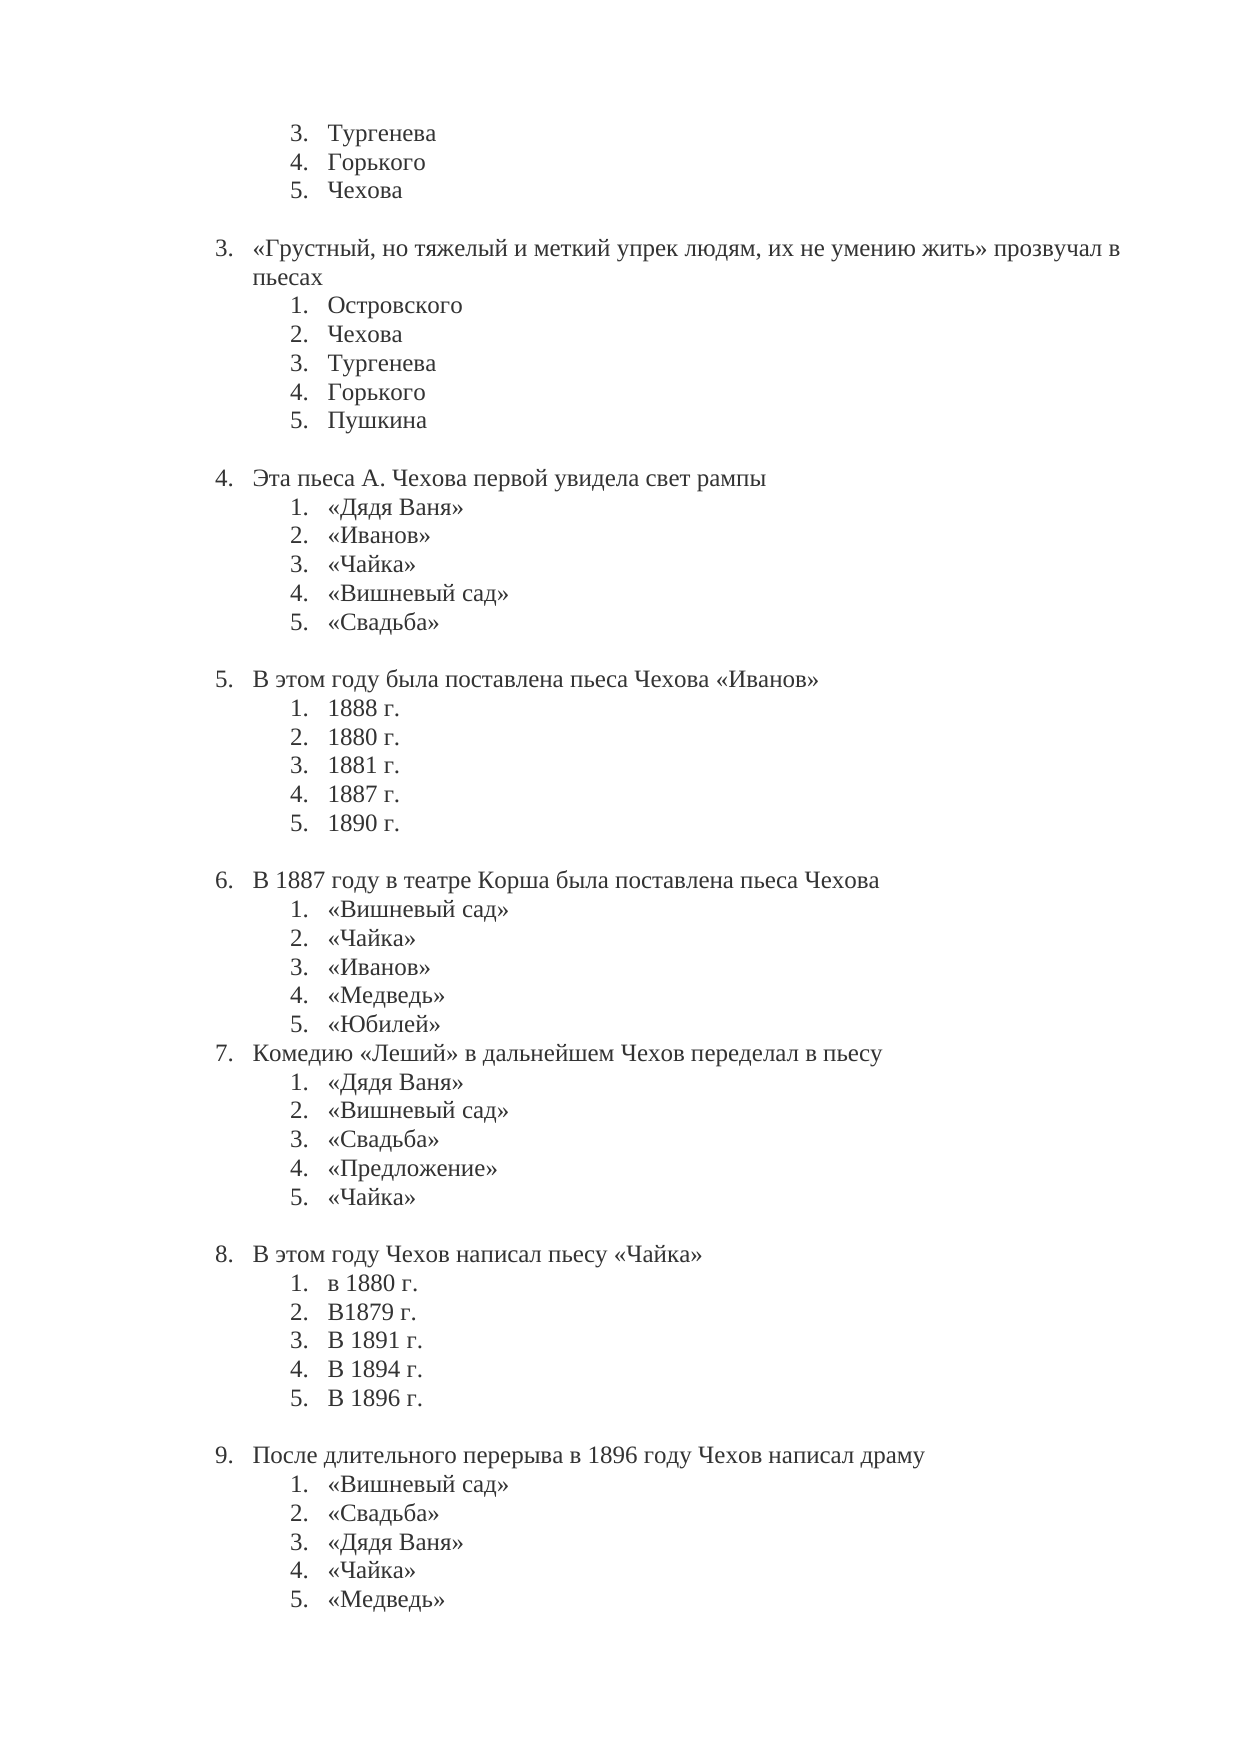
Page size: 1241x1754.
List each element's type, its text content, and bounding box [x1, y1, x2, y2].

list В этом году Чехов написал пьесу «Чайка» [215, 1239, 1152, 1268]
list «Свадьба» [290, 607, 1152, 636]
list После длительного перерыва в 1896 году Чехов написал драму [215, 1441, 1152, 1469]
list «Медведь» [290, 1584, 1152, 1613]
list «Вишневый сад» [290, 1096, 1152, 1124]
list «Юбилей» [290, 1009, 1152, 1038]
list 1881 г. [290, 751, 1152, 779]
list Горького [290, 377, 1152, 406]
list Тургенева [290, 118, 1152, 147]
list Чехова [290, 319, 1152, 348]
list В 1896 г. [290, 1383, 1152, 1412]
list Островского [290, 291, 1152, 319]
list Пушкина [290, 406, 1152, 434]
list В 1887 году в театре Корша была поставлена пьеса Чехова [215, 866, 1152, 894]
list В 1891 г. [290, 1326, 1152, 1354]
list «Предложение» [290, 1153, 1152, 1182]
list «Дядя Ваня» [290, 1527, 1152, 1556]
list «Чайка» [290, 1556, 1152, 1584]
list В 1894 г. [290, 1354, 1152, 1383]
list Горького [290, 147, 1152, 176]
list Тургенева [290, 348, 1152, 377]
list «Вишневый сад» [290, 1469, 1152, 1498]
list В1879 г. [290, 1297, 1152, 1326]
list В этом году была поставлена пьеса Чехова «Иванов» [215, 664, 1152, 693]
list «Дядя Ваня» [290, 1067, 1152, 1096]
list «Чайка» [290, 1182, 1152, 1211]
list «Медведь» [290, 981, 1152, 1009]
list «Свадьба» [290, 1498, 1152, 1527]
list «Вишневый сад» [290, 894, 1152, 923]
list «Грустный, но тяжелый и меткий упрек людям, их не умению жить» прозвучал в пьесах [215, 233, 1152, 291]
list Эта пьеса А. Чехова первой увидела свет рампы [215, 463, 1152, 492]
list «Дядя Ваня» [290, 492, 1152, 521]
list «Вишневый сад» [290, 578, 1152, 607]
list «Иванов» [290, 952, 1152, 981]
list «Иванов» [290, 521, 1152, 549]
list Комедию «Леший» в дальнейшем Чехов переделал в пьесу [215, 1038, 1152, 1067]
list Чехова [290, 176, 1152, 204]
list 1890 г. [290, 808, 1152, 837]
list 1887 г. [290, 779, 1152, 808]
list в 1880 г. [290, 1268, 1152, 1297]
list 1880 г. [290, 722, 1152, 751]
list «Свадьба» [290, 1124, 1152, 1153]
list «Чайка» [290, 923, 1152, 952]
list 1888 г. [290, 693, 1152, 722]
list «Чайка» [290, 549, 1152, 578]
